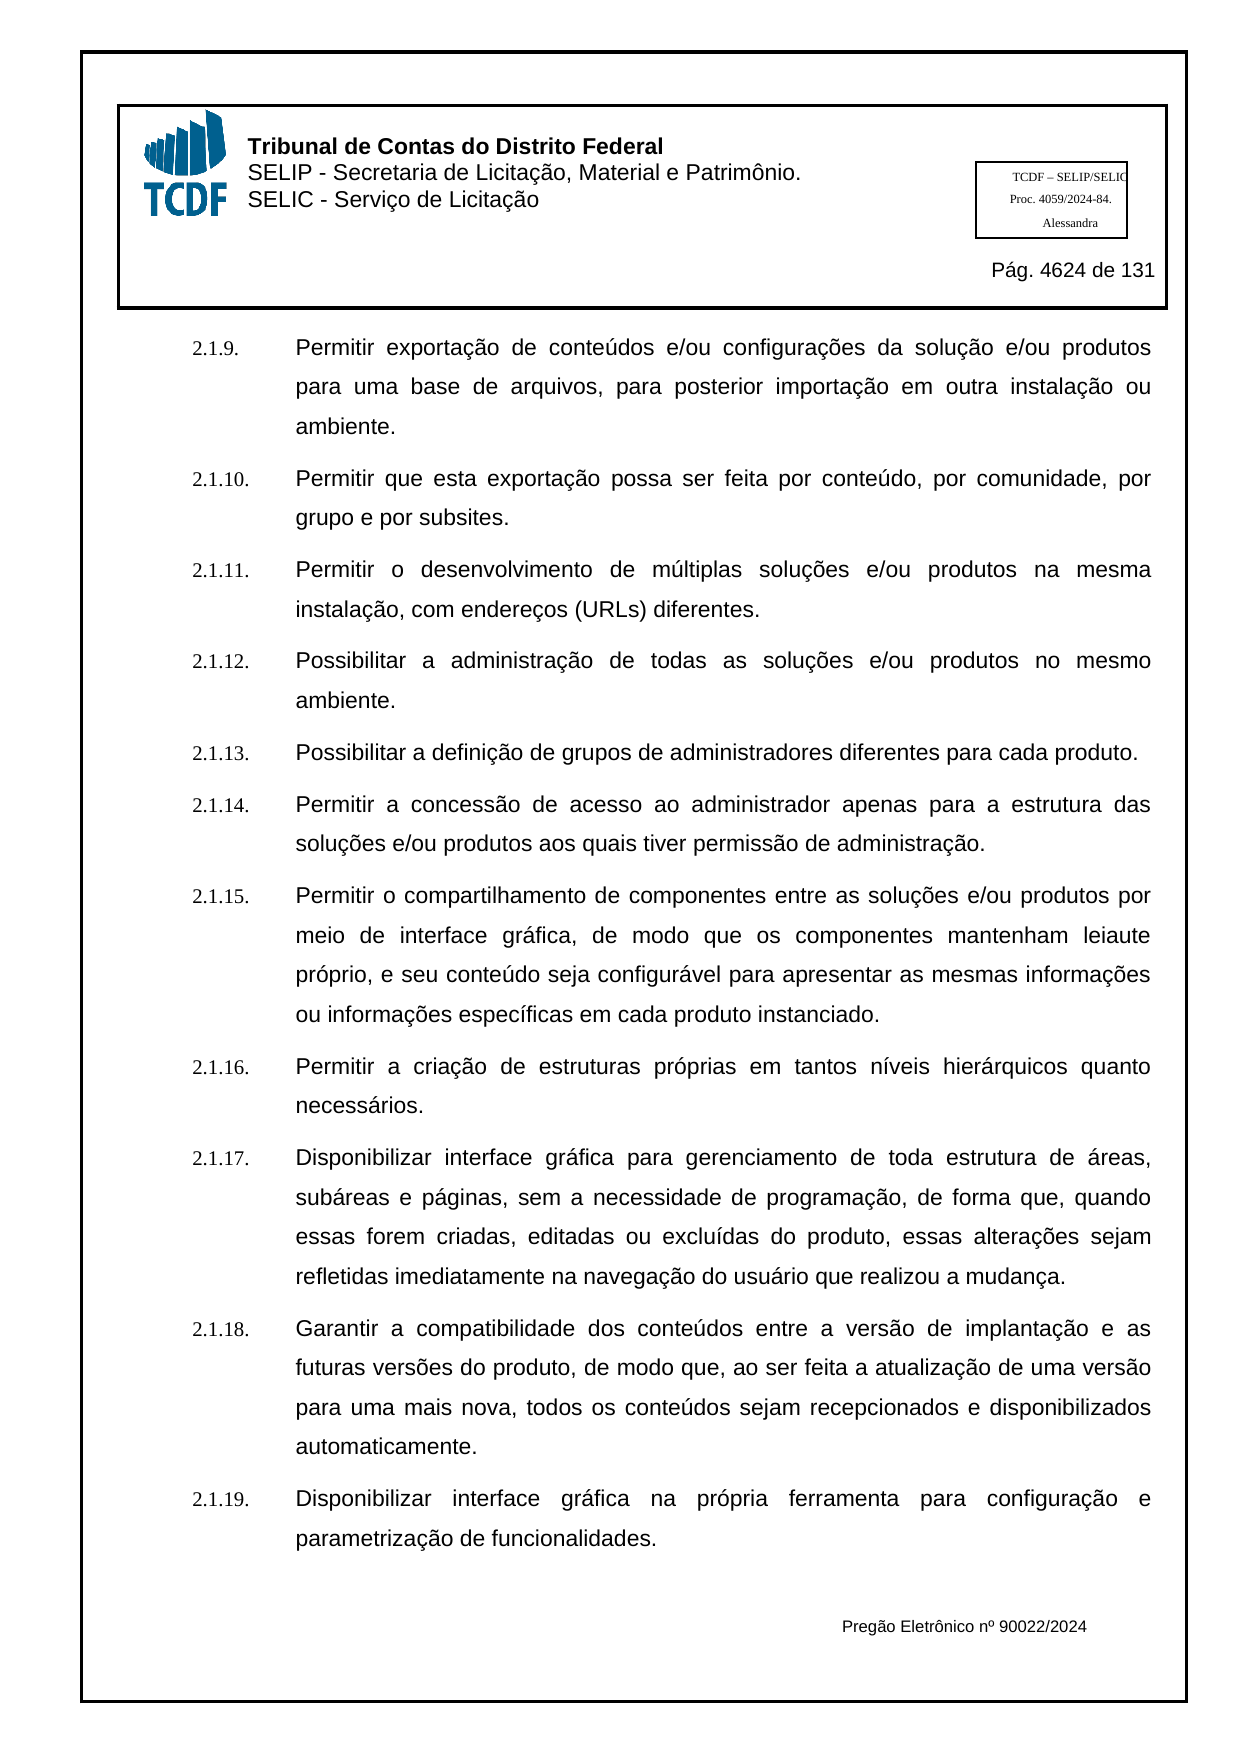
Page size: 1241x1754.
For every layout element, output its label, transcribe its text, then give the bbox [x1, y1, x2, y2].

list Permitir o desenvolvimento de múltiplas soluções e/ou produtos na mesma instalação, com endereços (URLs) diferentes. [192, 556, 1152, 622]
list Permitir exportação de conteúdos e/ou configurações da solução e/ou produtos para uma base de arquivos, para posterior importação em outra instalação ou ambiente. [192, 334, 1152, 439]
list Disponibilizar interface gráfica para gerenciamento de toda estrutura de áreas, subáreas e páginas, sem a necessidade de programação, de forma que, quando essas forem criadas, editadas ou excluídas do produto, essas alterações sejam refletidas imediatamente na navegação do usuário que realizou a mudança. [192, 1144, 1152, 1289]
list Permitir a concessão de acesso ao administrador apenas para a estrutura das soluções e/ou produtos aos quais tiver permissão de administração. [192, 791, 1152, 857]
picture [129, 107, 241, 218]
list Possibilitar a administração de todas as soluções e/ou produtos no mesmo ambiente. [192, 647, 1152, 713]
list Permitir o compartilhamento de componentes entre as soluções e/ou produtos por meio de interface gráfica, de modo que os componentes mantenham leiaute próprio, e seu conteúdo seja configurável para apresentar as mesmas informações ou informações específicas em cada produto instanciado. [192, 882, 1152, 1027]
list Permitir que esta exportação possa ser feita por conteúdo, por comunidade, por grupo e por subsites. [192, 464, 1152, 530]
list Disponibilizar interface gráfica na própria ferramenta para configuração e parametrização de funcionalidades. [192, 1485, 1152, 1551]
list Garantir a compatibilidade dos conteúdos entre a versão de implantação e as futuras versões do produto, de modo que, ao ser feita a atualização de uma versão para uma mais nova, todos os conteúdos sejam recepcionados e disponibilizados automaticamente. [192, 1315, 1152, 1459]
list Permitir a criação de estruturas próprias em tantos níveis hierárquicos quanto necessários. [192, 1053, 1152, 1119]
